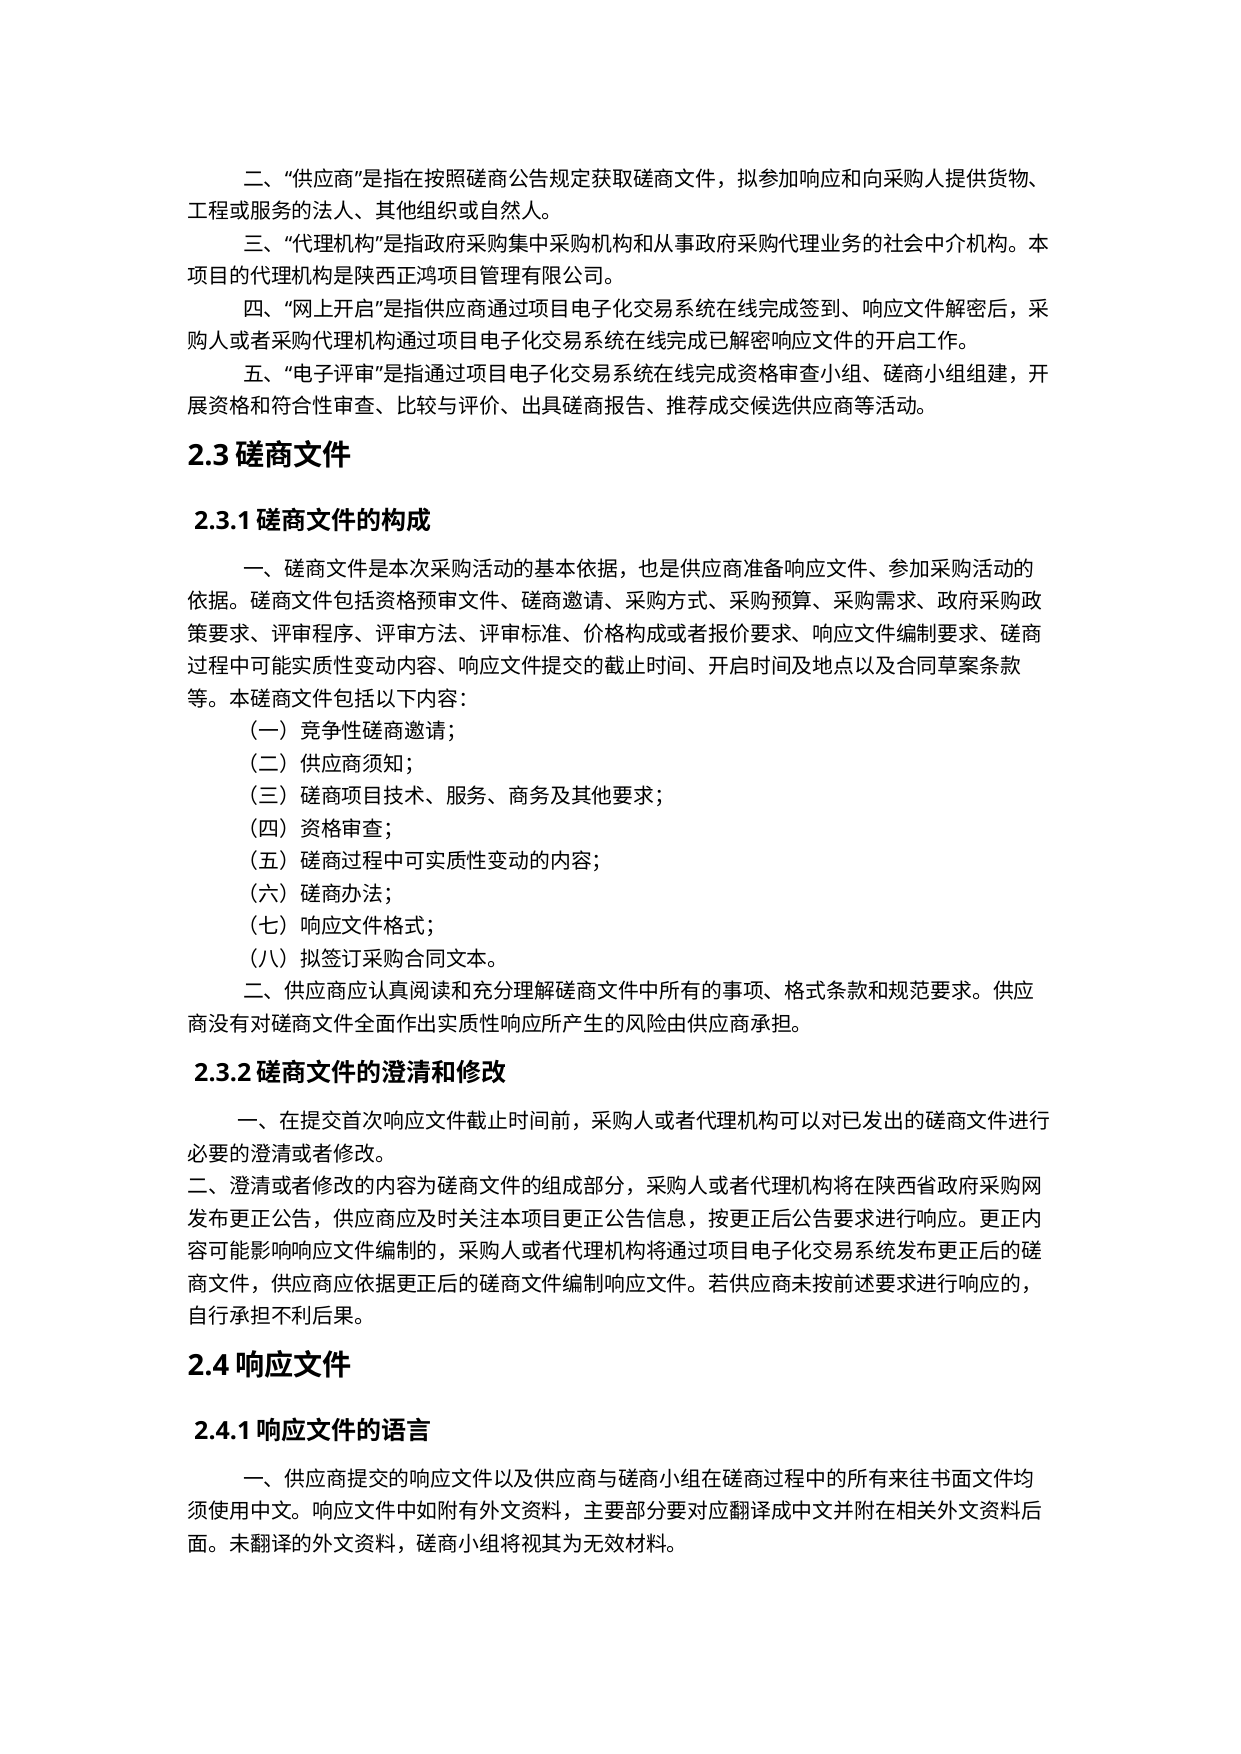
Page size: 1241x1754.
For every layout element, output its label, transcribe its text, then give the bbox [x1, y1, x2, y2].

text （一）竞争性磋商邀请； [187, 714, 1053, 747]
text （七）响应文件格式； [187, 909, 1053, 942]
text 2.3磋商文件 [187, 422, 1053, 487]
text 一、在提交首次响应文件截止时间前，采购人或者代理机构可以对已发出的磋商文件进行必要的澄清或者修改。 [187, 1104, 1053, 1169]
text （八）拟签订采购合同文本。 [187, 942, 1053, 974]
text 2.4.1响应文件的语言 [187, 1397, 1053, 1462]
text （六）磋商办法； [187, 877, 1053, 909]
text 2.3.1磋商文件的构成 [187, 487, 1053, 552]
text 三、“代理机构”是指政府采购集中采购机构和从事政府采购代理业务的社会中介机构。本项目的代理机构是陕西正鸿项目管理有限公司。 [187, 227, 1053, 292]
text 2.4响应文件 [187, 1332, 1053, 1397]
text 四、“网上开启”是指供应商通过项目电子化交易系统在线完成签到、响应文件解密后，采购人或者采购代理机构通过项目电子化交易系统在线完成已解密响应文件的开启工作。 [187, 292, 1053, 357]
text （三）磋商项目技术、服务、商务及其他要求； [187, 779, 1053, 812]
text （二）供应商须知； [187, 747, 1053, 779]
text （五）磋商过程中可实质性变动的内容； [187, 844, 1053, 877]
text （四）资格审查； [187, 812, 1053, 844]
text 二、“供应商”是指在按照磋商公告规定获取磋商文件，拟参加响应和向采购人提供货物、工程或服务的法人、其他组织或自然人。 [187, 162, 1053, 227]
text 一、磋商文件是本次采购活动的基本依据，也是供应商准备响应文件、参加采购活动的依据。磋商文件包括资格预审文件、磋商邀请、采购方式、采购预算、采购需求、政府采购政策要求、评审程序、评审方法、评审标准、价格构成或者报价要求、响应文件编制要求、磋商过程中可能实质性变动内容、响应文件提交的截止时间、开启时间及地点以及合同草案条款等。本磋商文件包括以下内容： [187, 552, 1053, 714]
text 五、“电子评审”是指通过项目电子化交易系统在线完成资格审查小组、磋商小组组建，开展资格和符合性审查、比较与评价、出具磋商报告、推荐成交候选供应商等活动。 [187, 357, 1053, 422]
text 二、供应商应认真阅读和充分理解磋商文件中所有的事项、格式条款和规范要求。供应商没有对磋商文件全面作出实质性响应所产生的风险由供应商承担。 [187, 974, 1053, 1039]
text 2.3.2磋商文件的澄清和修改 [187, 1039, 1053, 1104]
text 一、供应商提交的响应文件以及供应商与磋商小组在磋商过程中的所有来往书面文件均须使用中文。响应文件中如附有外文资料，主要部分要对应翻译成中文并附在相关外文资料后面。未翻译的外文资料，磋商小组将视其为无效材料。 [187, 1462, 1053, 1559]
text 二、澄清或者修改的内容为磋商文件的组成部分，采购人或者代理机构将在陕西省政府采购网发布更正公告，供应商应及时关注本项目更正公告信息，按更正后公告要求进行响应。更正内容可能影响响应文件编制的，采购人或者代理机构将通过项目电子化交易系统发布更正后的磋商文件，供应商应依据更正后的磋商文件编制响应文件。若供应商未按前述要求进行响应的，自行承担不利后果。 [187, 1169, 1053, 1332]
